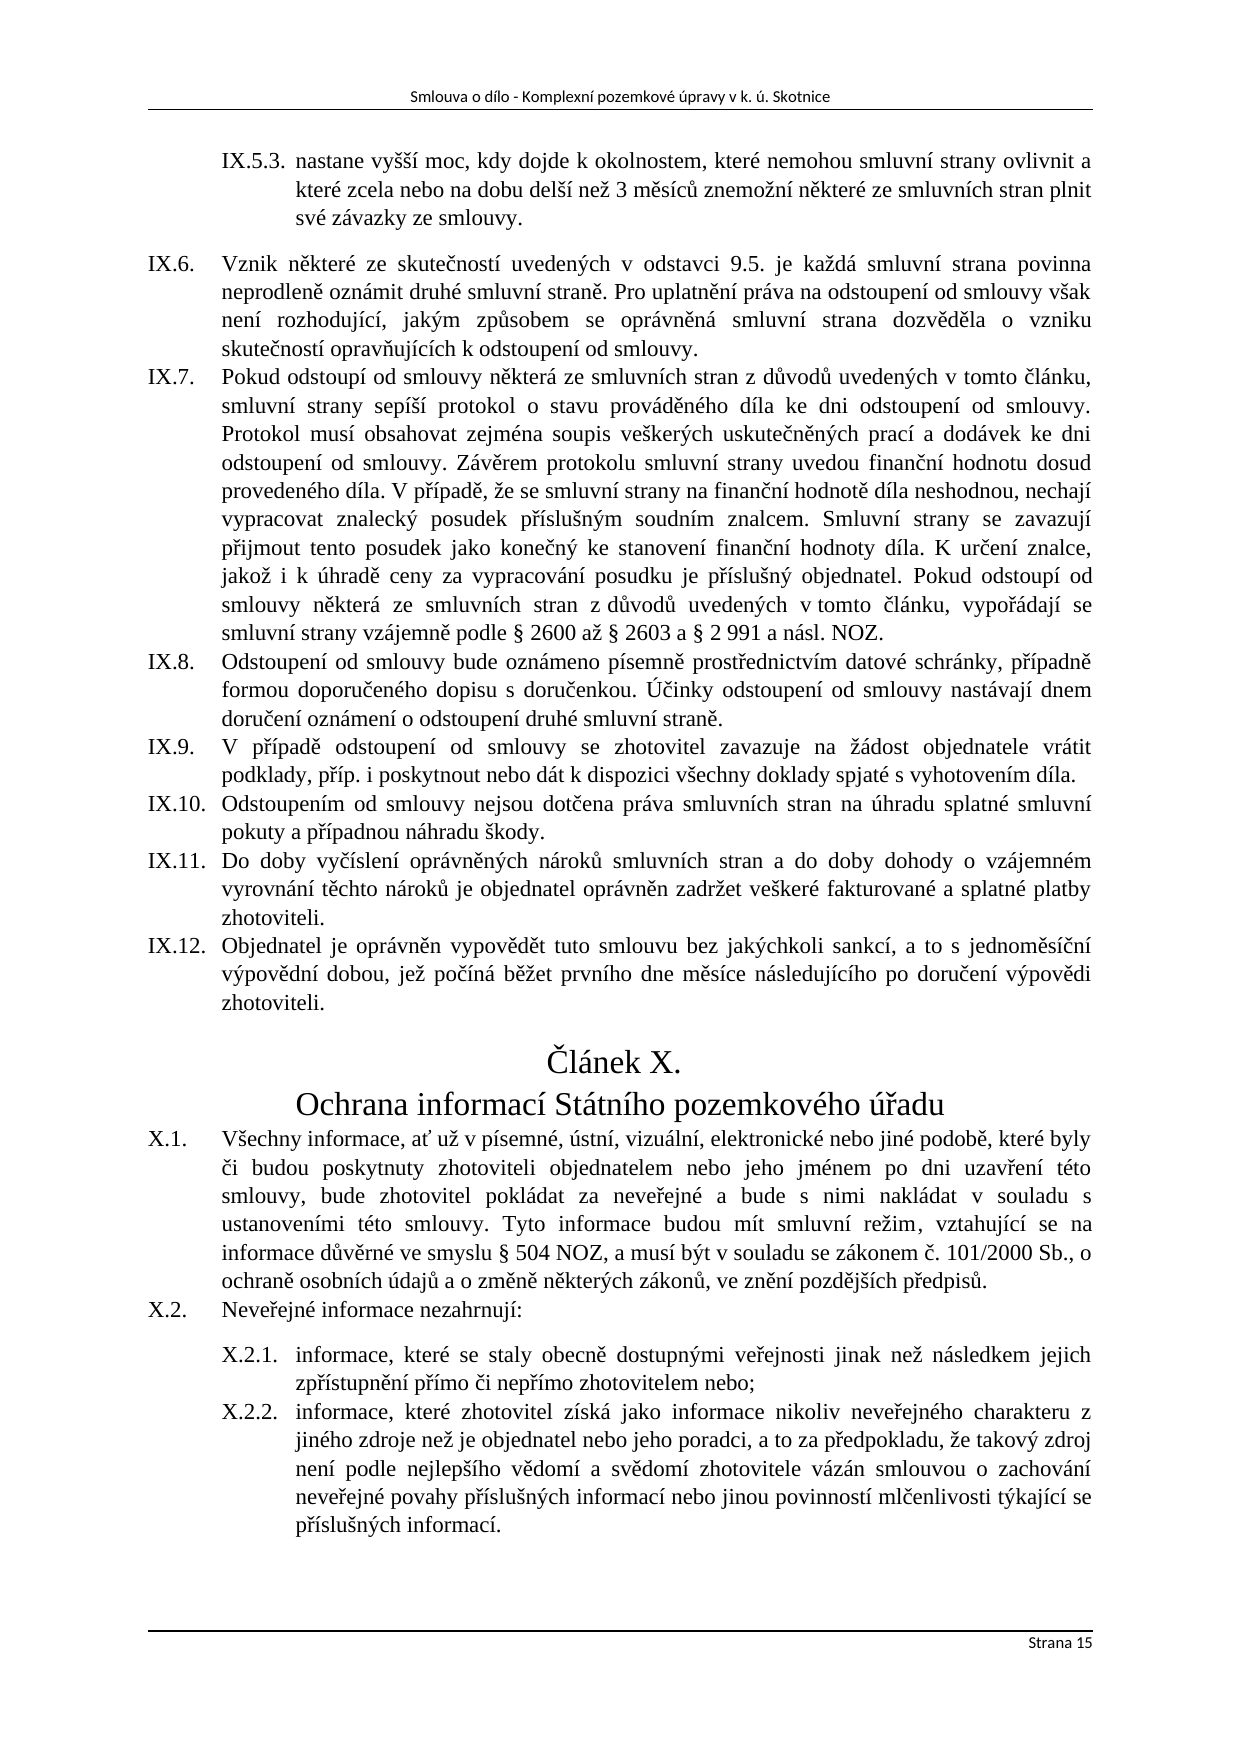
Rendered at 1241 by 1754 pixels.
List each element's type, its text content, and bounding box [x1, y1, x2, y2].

list Odstoupení od smlouvy bude oznámeno písemně prostřednictvím datové schránky, případně formou doporučeného dopisu s doručenkou. Účinky odstoupení od smlouvy nastávají dnem doručení oznámení o odstoupení druhé smluvní straně. [148, 648, 1093, 731]
list V případě odstoupení od smlouvy se zhotovitel zavazuje na žádost objednatele vrátit podklady, příp. i poskytnout nebo dát k dispozici všechny doklady spjaté s vyhotovením díla. [148, 733, 1093, 788]
list Objednatel je oprávněn vypovědět tuto smlouvu bez jakýchkoli sankcí, a to s jednoměsíční výpovědní dobou, jež počíná běžet prvního dne měsíce následujícího po doručení výpovědi zhotoviteli. [148, 932, 1093, 1015]
list Odstoupením od smlouvy nejsou dotčena práva smluvních stran na úhradu splatné smluvní pokuty a případnou náhradu škody. [148, 790, 1093, 845]
text informace, které se staly obecně dostupnými veřejnosti jinak než následkem jejich zpřístupnění přímo či nepřímo zhotovitelem nebo; [221, 1341, 1093, 1396]
list Všechny informace, ať už v písemné, ústní, vizuální, elektronické nebo jiné podobě, které byly či budou poskytnuty zhotoviteli objednatelem nebo jeho jménem po dni uzavření této smlouvy, bude zhotovitel pokládat za neveřejné a bude s nimi nakládat v souladu s ustanoveními této smlouvy. Tyto informace budou mít smluvní režim, vztahující se na informace důvěrné ve smyslu § 504 NOZ, a musí být v souladu se zákonem č. 101/2000 Sb., o ochraně osobních údajů a o změně některých zákonů, ve znění pozdějších předpisů. [148, 1125, 1093, 1294]
text informace, které zhotovitel získá jako informace nikoliv neveřejného charakteru z jiného zdroje než je objednatel nebo jeho poradci, a to za předpokladu, že takový zdroj není podle nejlepšího vědomí a svědomí zhotovitele vázán smlouvou o zachování neveřejné povahy příslušných informací nebo jinou povinností mlčenlivosti týkající se příslušných informací. [221, 1398, 1093, 1538]
text nastane vyšší moc, kdy dojde k okolnostem, které nemohou smluvní strany ovlivnit a které zcela nebo na dobu delší než 3 měsíců znemožní některé ze smluvních stran plnit své závazky ze smlouvy. [221, 148, 1093, 231]
list Do doby vyčíslení oprávněných nároků smluvních stran a do doby dohody o vzájemném vyrovnání těchto nároků je objednatel oprávněn zadržet veškeré fakturované a splatné platby zhotoviteli. [148, 847, 1093, 930]
list Neveřejné informace nezahrnují: [148, 1296, 1093, 1322]
list Pokud odstoupí od smlouvy některá ze smluvních stran z důvodů uvedených v tomto článku, smluvní strany sepíší protokol o stavu prováděného díla ke dni odstoupení od smlouvy. Protokol musí obsahovat zejména soupis veškerých uskutečněných prací a dodávek ke dni odstoupení od smlouvy. Závěrem protokolu smluvní strany uvedou finanční hodnotu dosud provedeného díla. V případě, že se smluvní strany na finanční hodnotě díla neshodnou, nechají vypracovat znalecký posudek příslušným soudním znalcem. Smluvní strany se zavazují přijmout tento posudek jako konečný ke stanovení finanční hodnoty díla. K určení znalce, jakož i k úhradě ceny za vypracování posudku je příslušný objednatel. Pokud odstoupí od smlouvy některá ze smluvních stran z důvodů uvedených v tomto článku, vypořádají se smluvní strany vzájemně podle § 2600 až § 2603 a § 2 991 a násl. NOZ. [148, 363, 1093, 646]
subtitle Ochrana informací Státního pozemkového úřadu [148, 1042, 1093, 1122]
list Vznik některé ze skutečností uvedených v odstavci 9.5. je každá smluvní strana povinna neprodleně oznámit druhé smluvní straně. Pro uplatnění práva na odstoupení od smlouvy však není rozhodující, jakým způsobem se oprávněná smluvní strana dozvěděla o vzniku skutečností opravňujících k odstoupení od smlouvy. [148, 249, 1093, 361]
